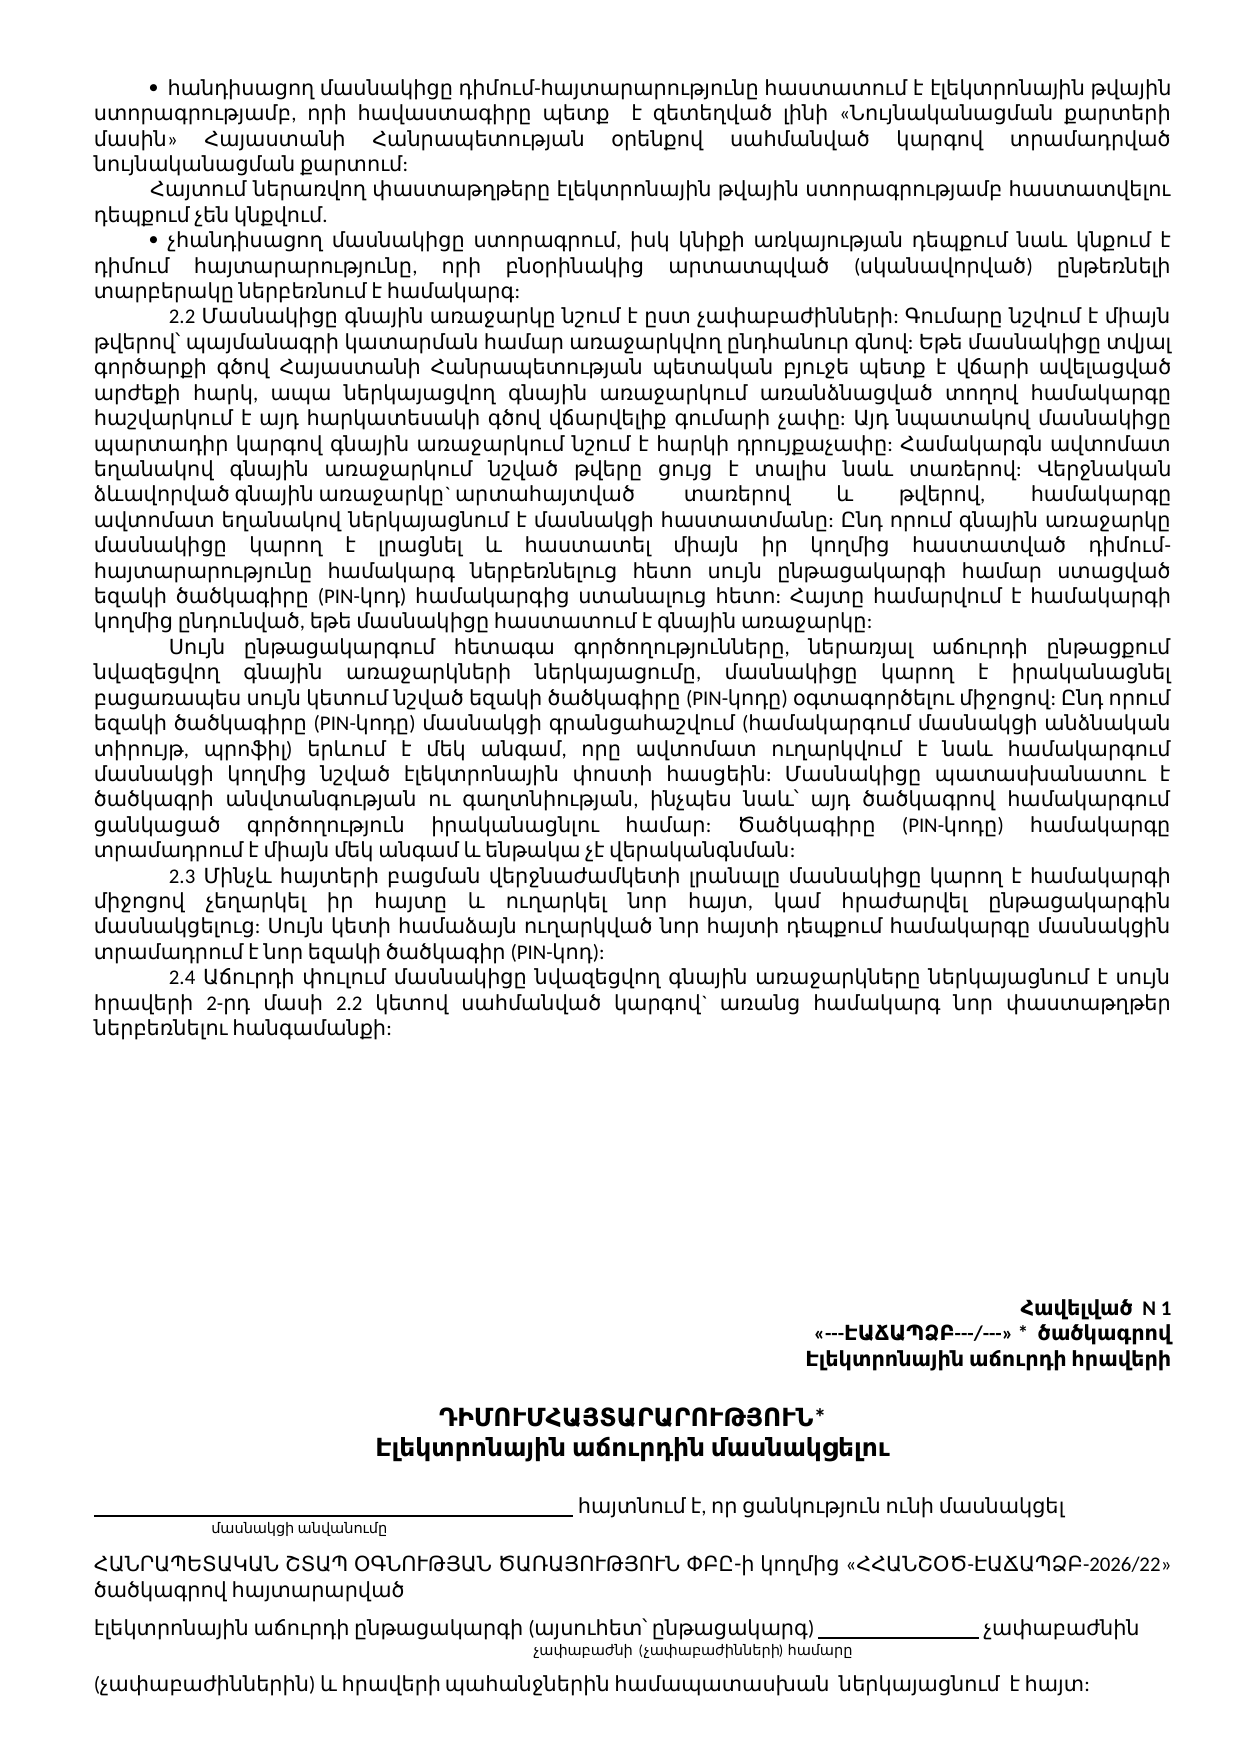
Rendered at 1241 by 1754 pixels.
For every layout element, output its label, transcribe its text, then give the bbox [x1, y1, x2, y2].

text ԴԻՄՈՒՄՀԱՅՏԱՐԱՐՈՒԹՅՈՒՆ* [94, 1402, 1171, 1432]
subtitle Էլեկտրոնային աճուրդին մասնակցելու [94, 1432, 1171, 1463]
list չհանդիսացող մասնակիցը ստորագրում, իսկ կնիքի առկայության դեպքում նաև կնքում է դիմում հայտարարությունը, որի բնօրինակից արտատպված (սկանավորված) ընթեռնելի տարբերակը ներբեռնում է համակարգ: [94, 227, 1171, 304]
text Հայտում ներառվող փաստաթղթերը էլեկտրոնային թվային ստորագրությամբ հաստատվելու դեպքում չեն կնքվում. [94, 177, 1171, 227]
text «---ԷԱՃԱՊՁԲ---/---» * ծածկագրով [94, 1320, 1171, 1346]
text 2.4 Աճուրդի փուլում մասնակիցը նվազեցվող գնային առաջարկները ներկայացնում է սույն հրավերի 2-րդ մասի 2.2 կետով սահմանված կարգով` առանց համակարգ նոր փաստաթղթեր ներբեռնելու հանգամանքի: [94, 964, 1171, 1041]
text ՀԱՆՐԱՊԵՏԱԿԱՆ ՇՏԱՊ ՕԳՆՈՒԹՅԱՆ ԾԱՌԱՅՈՒԹՅՈՒՆ ՓԲԸ-ի կողմից «ՀՀԱՆՇՕԾ-ԷԱՃԱՊՁԲ-2026/22» ծածկագրով հայտարարված [94, 1549, 1171, 1603]
text 2.2 Մասնակիցը գնային առաջարկը նշում է ըստ չափաբաժինների: Գումարը նշվում է միայն թվերով՝ պայմանագրի կատարման համար առաջարկվող ընդհանուր գնով: Եթե մասնակիցը տվյալ գործարքի գծով Հայաստանի Հանրապետության պետական բյուջե պետք է վճարի ավելացված արժեքի հարկ, ապա ներկայացվող գնային առաջարկում առանձնացված տողով համակարգը հաշվարկում է այդ հարկատեսակի գծով վճարվելիք գումարի չափը: Այդ նպատակով մասնակիցը պարտադիր կարգով գնային առաջարկում նշում է հարկի դրույքաչափը: Համակարգն ավտոմատ եղանակով գնային առաջարկում նշված թվերը ցույց է տալիս նաև տառերով: Վերջնական ձևավորված գնային առաջարկը` արտահայտված տառերով և թվերով, համակարգը ավտոմատ եղանակով ներկայացնում է մասնակցի հաստատմանը: Ընդ որում գնային առաջարկը մասնակիցը կարող է լրացնել և հաստատել միայն իր կողմից հաստատված դիմում-հայտարարությունը համակարգ ներբեռնելուց հետո սույն ընթացակարգի համար ստացված եզակի ծածկագիրը (PIN-կոդ) համակարգից ստանալուց հետո: Հայտը համարվում է համակարգի կողմից ընդունված, եթե մասնակիցը հաստատում է գնային առաջարկը: [94, 304, 1171, 634]
text չափաբաժնի (չափաբաժինների) համարը [94, 1641, 1171, 1671]
text հայտնում է, որ ցանկություն ունի մասնակցել [94, 1493, 1171, 1519]
list հանդիսացող մասնակիցը դիմում-հայտարարությունը հաստատում է էլեկտրոնային թվային ստորագրությամբ, որի հավաստագիրը պետք է զետեղված լինի «Նույնականացման քարտերի մասին» Հայաստանի Հանրապետության օրենքով սահմանված կարգով տրամադրված նույնականացման քարտում: [94, 75, 1171, 177]
text 2.3 Մինչև հայտերի բացման վերջնաժամկետի լրանալը մասնակիցը կարող է համակարգի միջոցով չեղարկել իր հայտը և ուղարկել նոր հայտ, կամ հրաժարվել ընթացակարգին մասնակցելուց: Սույն կետի համաձայն ուղարկված նոր հայտի դեպքում համակարգը մասնակցին տրամադրում է նոր եզակի ծածկագիր (PIN-կոդ): [94, 863, 1171, 964]
text էլեկտրոնային աճուրդի ընթացակարգի (այսուհետ՝ ընթացակարգ) չափաբաժնին [94, 1615, 1171, 1641]
text Հավելված N 1 [94, 1295, 1171, 1320]
text Էլեկտրոնային աճուրդի հրավերի [94, 1346, 1171, 1371]
text (չափաբաժիններին) և հրավերի պահանջներին համապատասխան ներկայացնում է հայտ: [94, 1671, 1171, 1697]
text մասնակցի անվանումը [94, 1519, 1171, 1549]
text Սույն ընթացակարգում հետագա գործողությունները, ներառյալ աճուրդի ընթացքում նվազեցվող գնային առաջարկների ներկայացումը, մասնակիցը կարող է իրականացնել բացառապես սույն կետում նշված եզակի ծածկագիրը (PIN-կոդը) օգտագործելու միջոցով: Ընդ որում եզակի ծածկագիրը (PIN-կոդը) մասնակցի գրանցահաշվում (համակարգում մասնակցի անձնական տիրույթ, պրոֆիլ) երևում է մեկ անգամ, որը ավտոմատ ուղարկվում է նաև համակարգում մասնակցի կողմից նշված էլեկտրոնային փոստի հասցեին: Մասնակիցը պատասխանատու է ծածկագրի անվտանգության ու գաղտնիության, ինչպես նաև՝ այդ ծածկագրով համակարգում ցանկացած գործողություն իրականացնլու համար: Ծածկագիրը (PIN-կոդը) համակարգը տրամադրում է միայն մեկ անգամ և ենթակա չէ վերականգնման: [94, 634, 1171, 863]
